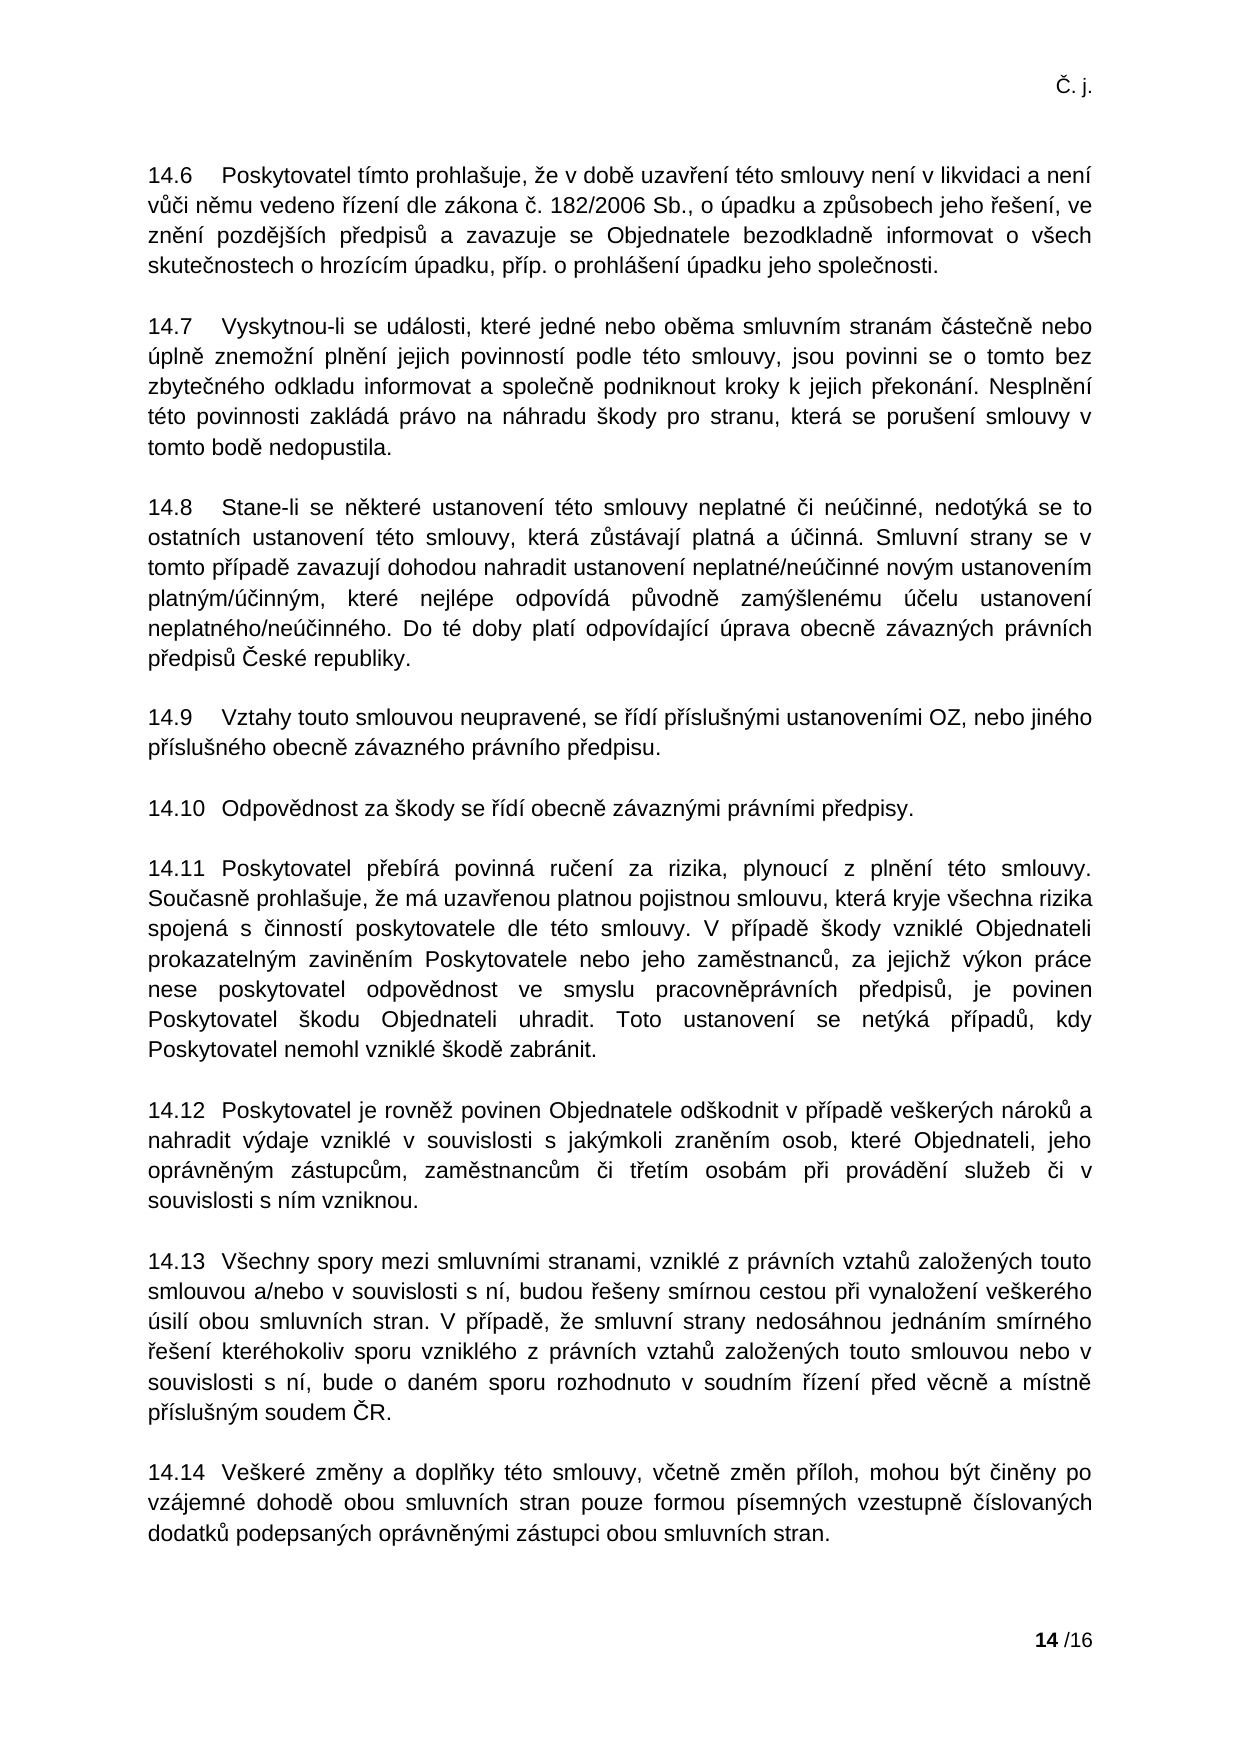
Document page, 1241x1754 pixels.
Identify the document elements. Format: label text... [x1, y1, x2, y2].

list Poskytovatel je rovněž povinen Objednatele odškodnit v případě veškerých nároků a nahradit výdaje vzniklé v souvislosti s jakýmkoli zraněním osob, které Objednateli, jeho oprávněným zástupcům, zaměstnancům či třetím osobám při provádění služeb či v souvislosti s ním vzniknou. [148, 1097, 1093, 1214]
list Odpovědnost za škody se řídí obecně závaznými právními předpisy. [148, 794, 1093, 821]
list Všechny spory mezi smluvními stranami, vzniklé z právních vztahů založených touto smlouvou a/nebo v souvislosti s ní, budou řešeny smírnou cestou při vynaložení veškerého úsilí obou smluvních stran. V případě, že smluvní strany nedosáhnou jednáním smírného řešení kteréhokoliv sporu vzniklého z právních vztahů založených touto smlouvou nebo v souvislosti s ní, bude o daném sporu rozhodnuto v soudním řízení před věcně a místně příslušným soudem ČR. [148, 1248, 1093, 1425]
list Poskytovatel přebírá povinná ručení za rizika, plynoucí z plnění této smlouvy. Současně prohlašuje, že má uzavřenou platnou pojistnou smlouvu, která kryje všechna rizika spojená s činností poskytovatele dle této smlouvy. V případě škody vzniklé Objednateli prokazatelným zaviněním Poskytovatele nebo jeho zaměstnanců, za jejichž výkon práce nese poskytovatel odpovědnost ve smyslu pracovněprávních předpisů, je povinen Poskytovatel škodu Objednateli uhradit. Toto ustanovení se netýká případů, kdy Poskytovatel nemohl vzniklé škodě zabránit. [148, 855, 1093, 1063]
list Stane-li se některé ustanovení této smlouvy neplatné či neúčinné, nedotýká se to ostatních ustanovení této smlouvy, která zůstávají platná a účinná. Smluvní strany se v tomto případě zavazují dohodou nahradit ustanovení neplatné/neúčinné novým ustanovením platným/účinným, které nejlépe odpovídá původně zamýšlenému účelu ustanovení neplatného/neúčinného. Do té doby platí odpovídající úprava obecně závazných právních předpisů České republiky. [148, 494, 1093, 671]
list Poskytovatel tímto prohlašuje, že v době uzavření této smlouvy není v likvidaci a není vůči němu vedeno řízení dle zákona č. 182/2006 Sb., o úpadku a způsobech jeho řešení, ve znění pozdějších předpisů a zavazuje se Objednatele bezodkladně informovat o všech skutečnostech o hrozícím úpadku, příp. o prohlášení úpadku jeho společnosti. [148, 162, 1093, 279]
list Vztahy touto smlouvou neupravené, se řídí příslušnými ustanoveními OZ, nebo jiného příslušného obecně závazného právního předpisu. [148, 704, 1093, 761]
list Veškeré změny a doplňky této smlouvy, včetně změn příloh, mohou být činěny po vzájemné dohodě obou smluvních stran pouze formou písemných vzestupně číslovaných dodatků podepsaných oprávněnými zástupci obou smluvních stran. [148, 1459, 1093, 1546]
list Vyskytnou-li se události, které jedné nebo oběma smluvním stranám částečně nebo úplně znemožní plnění jejich povinností podle této smlouvy, jsou povinni se o tomto bez zbytečného odkladu informovat a společně podniknout kroky k jejich překonání. Nesplnění této povinnosti zakládá právo na náhradu škody pro stranu, která se porušení smlouvy v tomto bodě nedopustila. [148, 313, 1093, 460]
